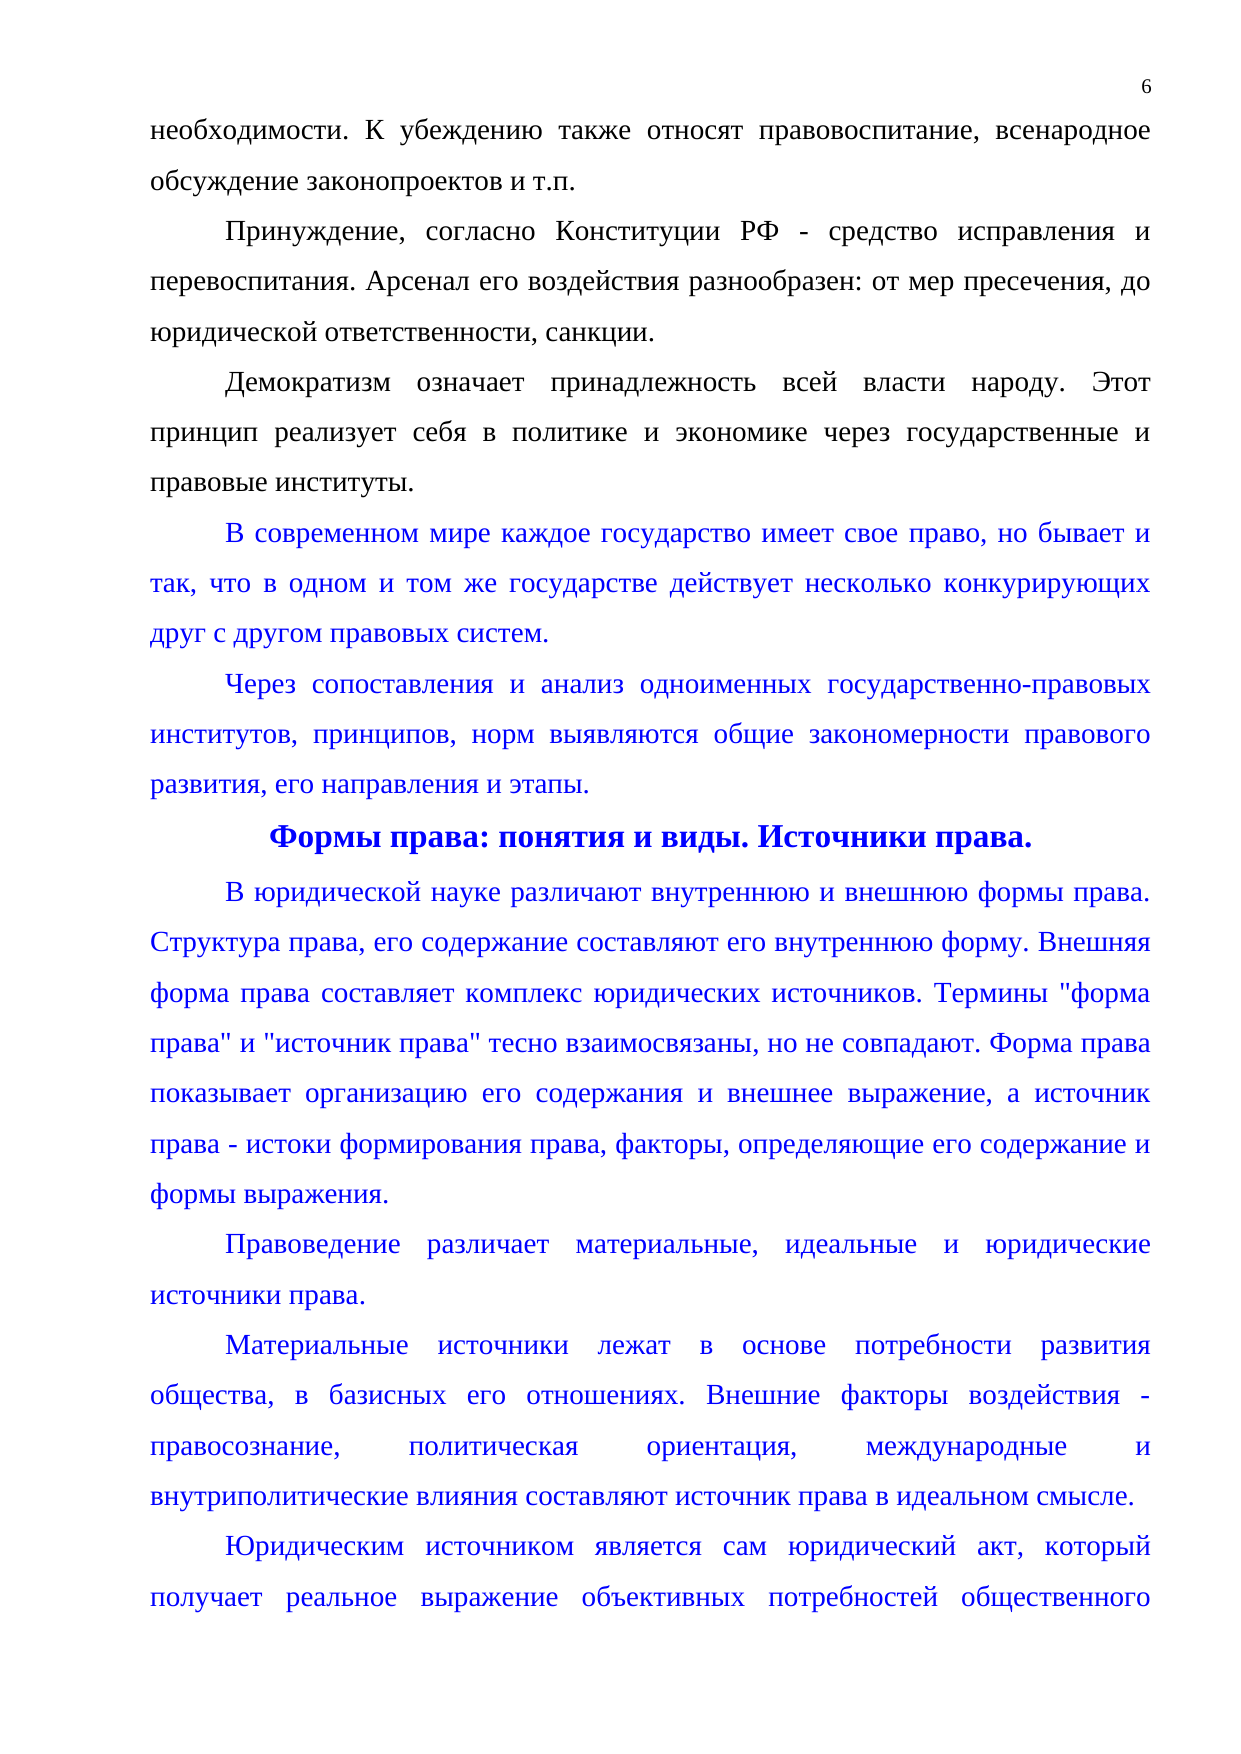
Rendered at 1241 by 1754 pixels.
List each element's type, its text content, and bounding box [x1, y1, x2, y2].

text Формы права: понятия и виды. Источники права. [150, 817, 1152, 855]
text В юридической науке различают внутреннюю и внешнюю формы права. Структура права, его содержание составляют его внутреннюю форму. Внешняя форма права составляет комплекс юридических источников. Термины "форма права" и "источник права" тесно взаимосвязаны, но не совпадают. Форма права показывает организацию его содержания и внешнее выражение, а источник права - истоки формирования права, факторы, определяющие его содержание и формы выражения. [150, 874, 1152, 1210]
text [150, 1528, 1152, 1612]
text В современном мире каждое государство имеет свое право, но бывает и так, что в одном и том же государстве действует несколько конкурирующих друг с другом правовых систем. [150, 515, 1152, 649]
text Демократизм означает принадлежность всей власти народу. Этот принцип реализует себя в политике и экономике через государственные и правовые институты. [150, 364, 1152, 498]
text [150, 112, 1152, 196]
text Принуждение, согласно Конституции РФ - средство исправления и перевоспитания. Арсенал его воздействия разнообразен: от мер пресечения, до юридической ответственности, санкции. [150, 213, 1152, 347]
text Правоведение различает материальные, идеальные и юридические источники права. [150, 1226, 1152, 1310]
text Материальные источники лежат в основе потребности развития общества, в базисных его отношениях. Внешние факторы воздействия - правосознание, политическая ориентация, международные и внутриполитические влияния составляют источник права в идеальном смысле. [150, 1327, 1152, 1512]
text Через сопоставления и анализ одноименных государственно-правовых институтов, принципов, норм выявляются общие закономерности правового развития, его направления и этапы. [150, 666, 1152, 800]
